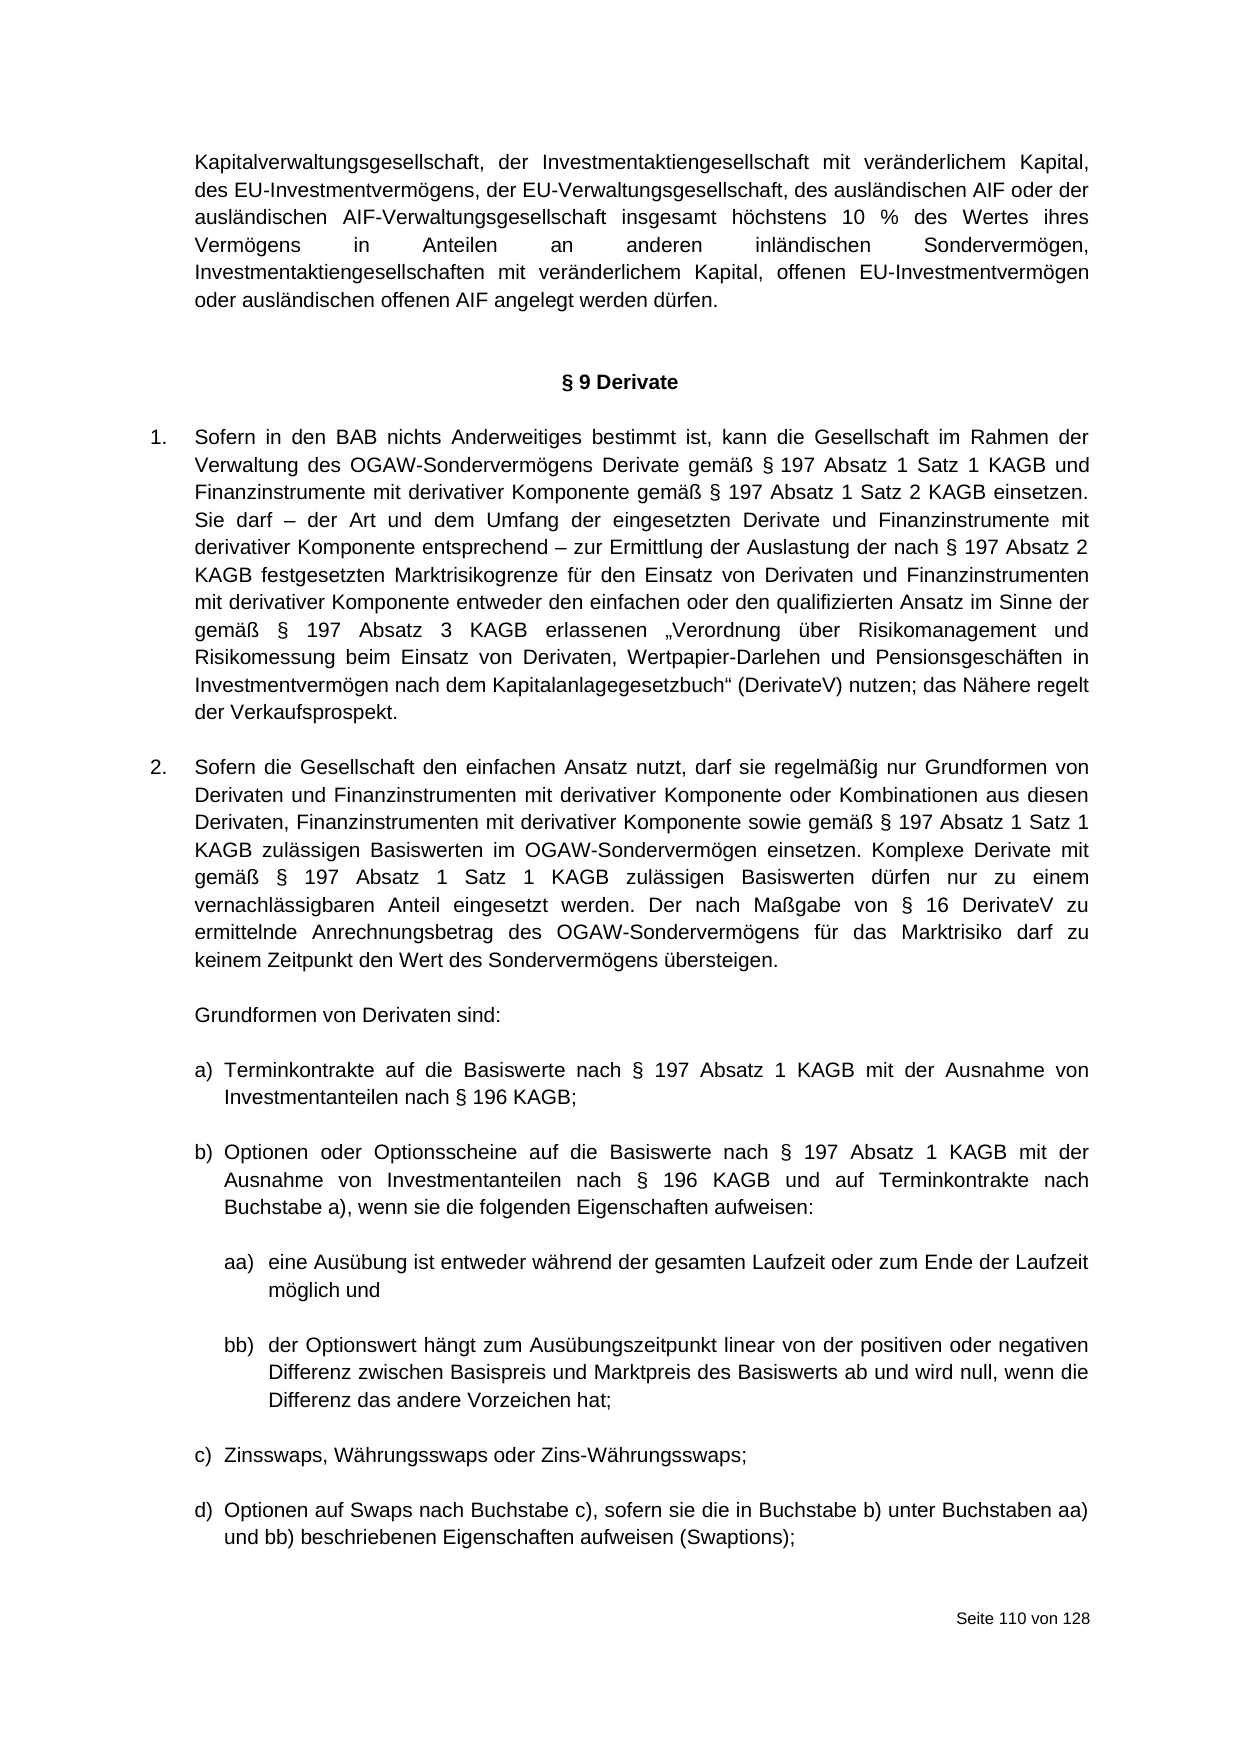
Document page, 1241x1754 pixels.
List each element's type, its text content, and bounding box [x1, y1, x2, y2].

text a) Terminkontrakte auf die Basiswerte nach § 197 Absatz 1 KAGB mit der Ausnahme von Investmentanteilen nach § 196 KAGB; [194, 1057, 1090, 1109]
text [150, 150, 1090, 311]
text c) Zinsswaps, Währungsswaps oder Zins-Währungsswaps; [194, 1442, 1090, 1466]
text 1. Sofern in den BAB nichts Anderweitiges bestimmt ist, kann die Gesellschaft im Rahmen der Verwaltung des OGAW-Sondervermögens Derivate gemäß § 197 Absatz 1 Satz 1 KAGB und Finanzinstrumente mit derivativer Komponente gemäß § 197 Absatz 1 Satz 2 KAGB einsetzen. Sie darf – der Art und dem Umfang der eingesetzten Derivate und Finanzinstrumente mit derivativer Komponente entsprechend – zur Ermittlung der Auslastung der nach § 197 Absatz 2 KAGB festgesetzten Marktrisikogrenze für den Einsatz von Derivaten und Finanzinstrumenten mit derivativer Komponente entweder den einfachen oder den qualifizierten Ansatz im Sinne der gemäß § 197 Absatz 3 KAGB erlassenen „Verordnung über Risikomanagement und Risikomessung beim Einsatz von Derivaten, Wertpapier-Darlehen und Pensionsgeschäften in Investmentvermögen nach dem Kapitalanlagegesetzbuch“ (DerivateV) nutzen; das Nähere regelt der Verkaufsprospekt. [150, 425, 1090, 724]
text d) Optionen auf Swaps nach Buchstabe c), sofern sie die in Buchstabe b) unter Buchstaben aa) und bb) beschriebenen Eigenschaften aufweisen (Swaptions); [194, 1497, 1090, 1549]
text Grundformen von Derivaten sind: [194, 1002, 1090, 1026]
text § 9 Derivate [150, 370, 1090, 394]
text b) Optionen oder Optionsscheine auf die Basiswerte nach § 197 Absatz 1 KAGB mit der Ausnahme von Investmentanteilen nach § 196 KAGB und auf Terminkontrakte nach Buchstabe a), wenn sie die folgenden Eigenschaften aufweisen: [194, 1140, 1090, 1219]
text bb) der Optionswert hängt zum Ausübungszeitpunkt linear von der positiven oder negativen Differenz zwischen Basispreis und Marktpreis des Basiswerts ab und wird null, wenn die Differenz das andere Vorzeichen hat; [224, 1332, 1090, 1411]
text aa) eine Ausübung ist entweder während der gesamten Laufzeit oder zum Ende der Laufzeit möglich und [224, 1250, 1090, 1301]
text 2. Sofern die Gesellschaft den einfachen Ansatz nutzt, darf sie regelmäßig nur Grundformen von Derivaten und Finanzinstrumenten mit derivativer Komponente oder Kombinationen aus diesen Derivaten, Finanzinstrumenten mit derivativer Komponente sowie gemäß § 197 Absatz 1 Satz 1 KAGB zulässigen Basiswerten im OGAW-Sondervermögen einsetzen. Komplexe Derivate mit gemäß § 197 Absatz 1 Satz 1 KAGB zulässigen Basiswerten dürfen nur zu einem vernachlässigbaren Anteil eingesetzt werden. Der nach Maßgabe von § 16 DerivateV zu ermittelnde Anrechnungsbetrag des OGAW-Sondervermögens für das Marktrisiko darf zu keinem Zeitpunkt den Wert des Sondervermögens übersteigen. [150, 755, 1090, 971]
